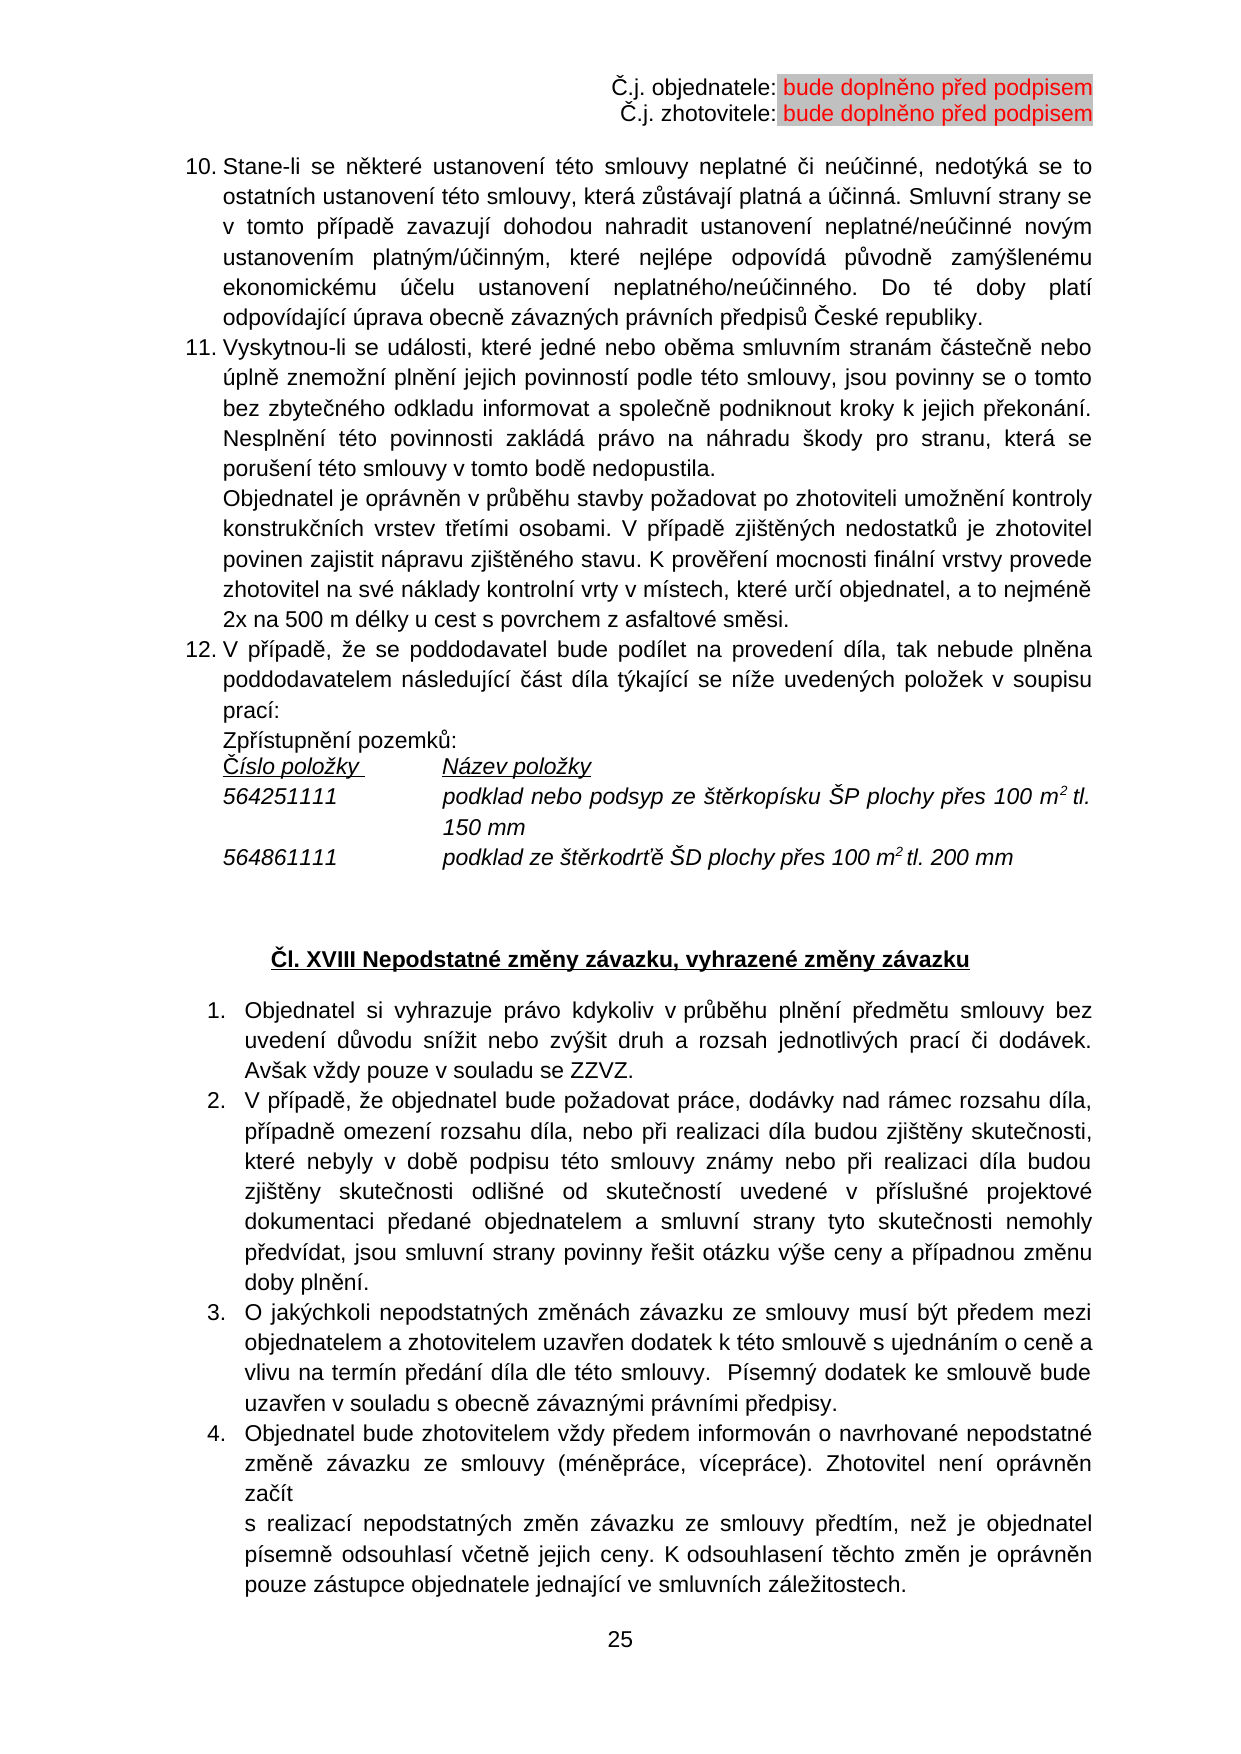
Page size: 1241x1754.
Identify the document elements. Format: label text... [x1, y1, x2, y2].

text Čl. XVIII Nepodstatné změny závazku, vyhrazené změny závazku [148, 946, 1093, 972]
list Stane-li se některé ustanovení této smlouvy neplatné či neúčinné, nedotýká se to ostatních ustanovení této smlouvy, která zůstávají platná a účinná. Smluvní strany se v tomto případě zavazují dohodou nahradit ustanovení neplatné/neúčinné novým ustanovením platným/účinným, které nejlépe odpovídá původně zamýšlenému ekonomickému účelu ustanovení neplatného/neúčinného. Do té doby platí odpovídající úprava obecně závazných právních předpisů České republiky. [185, 153, 1093, 330]
list Objednatel si vyhrazuje právo kdykoliv v průběhu plnění předmětu smlouvy bez uvedení důvodu snížit nebo zvýšit druh a rozsah jednotlivých prací či dodávek. Avšak vždy pouze v souladu se ZZVZ. [207, 997, 1093, 1084]
list Číslo položky Název položky [223, 753, 1093, 779]
list V případě, že objednatel bude požadovat práce, dodávky nad rámec rozsahu díla, případně omezení rozsahu díla, nebo při realizaci díla budou zjištěny skutečnosti, které nebyly v době podpisu této smlouvy známy nebo při realizaci díla budou zjištěny skutečnosti odlišné od skutečností uvedené v příslušné projektové dokumentaci předané objednatelem a smluvní strany tyto skutečnosti nemohly předvídat, jsou smluvní strany povinny řešit otázku výše ceny a případnou změnu doby plnění. [207, 1087, 1093, 1295]
list Zpřístupnění pozemků: [223, 727, 1093, 753]
list O jakýchkoli nepodstatných změnách závazku ze smlouvy musí být předem mezi objednatelem a zhotovitelem uzavřen dodatek k této smlouvě s ujednáním o ceně a vlivu na termín předání díla dle této smlouvy. Písemný dodatek ke smlouvě bude uzavřen v souladu s obecně závaznými právními předpisy. [207, 1299, 1093, 1416]
list V případě, že se poddodavatel bude podílet na provedení díla, tak nebude plněna poddodavatelem následující část díla týkající se níže uvedených položek v soupisu prací: [185, 636, 1093, 723]
list 564861111 podklad ze štěrkodrťě ŠD plochy přes 100 m2 tl. 200 mm [223, 844, 1093, 870]
list 564251111 podklad nebo podsyp ze štěrkopísku ŠP plochy přes 100 m2 tl. 150 mm [223, 783, 1093, 840]
list Vyskytnou-li se události, které jedné nebo oběma smluvním stranám částečně nebo úplně znemožní plnění jejich povinností podle této smlouvy, jsou povinny se o tomto bez zbytečného odkladu informovat a společně podniknout kroky k jejich překonání. Nesplnění této povinnosti zakládá právo na náhradu škody pro stranu, která se porušení této smlouvy v tomto bodě nedopustila. [185, 334, 1093, 481]
list Objednatel je oprávněn v průběhu stavby požadovat po zhotoviteli umožnění kontroly konstrukčních vrstev třetími osobami. V případě zjištěných nedostatků je zhotovitel povinen zajistit nápravu zjištěného stavu. K prověření mocnosti finální vrstvy provede zhotovitel na své náklady kontrolní vrty v místech, které určí objednatel, a to nejméně 2x na 500 m délky u cest s povrchem z asfaltové směsi. [223, 485, 1093, 632]
list Objednatel bude zhotovitelem vždy předem informován o navrhované nepodstatné změně závazku ze smlouvy (méněpráce, vícepráce). Zhotovitel není oprávněn začít s realizací nepodstatných změn závazku ze smlouvy předtím, než je objednatel písemně odsouhlasí včetně jejich ceny. K odsouhlasení těchto změn je oprávněn pouze zástupce objednatele jednající ve smluvních záležitostech. [207, 1420, 1093, 1597]
